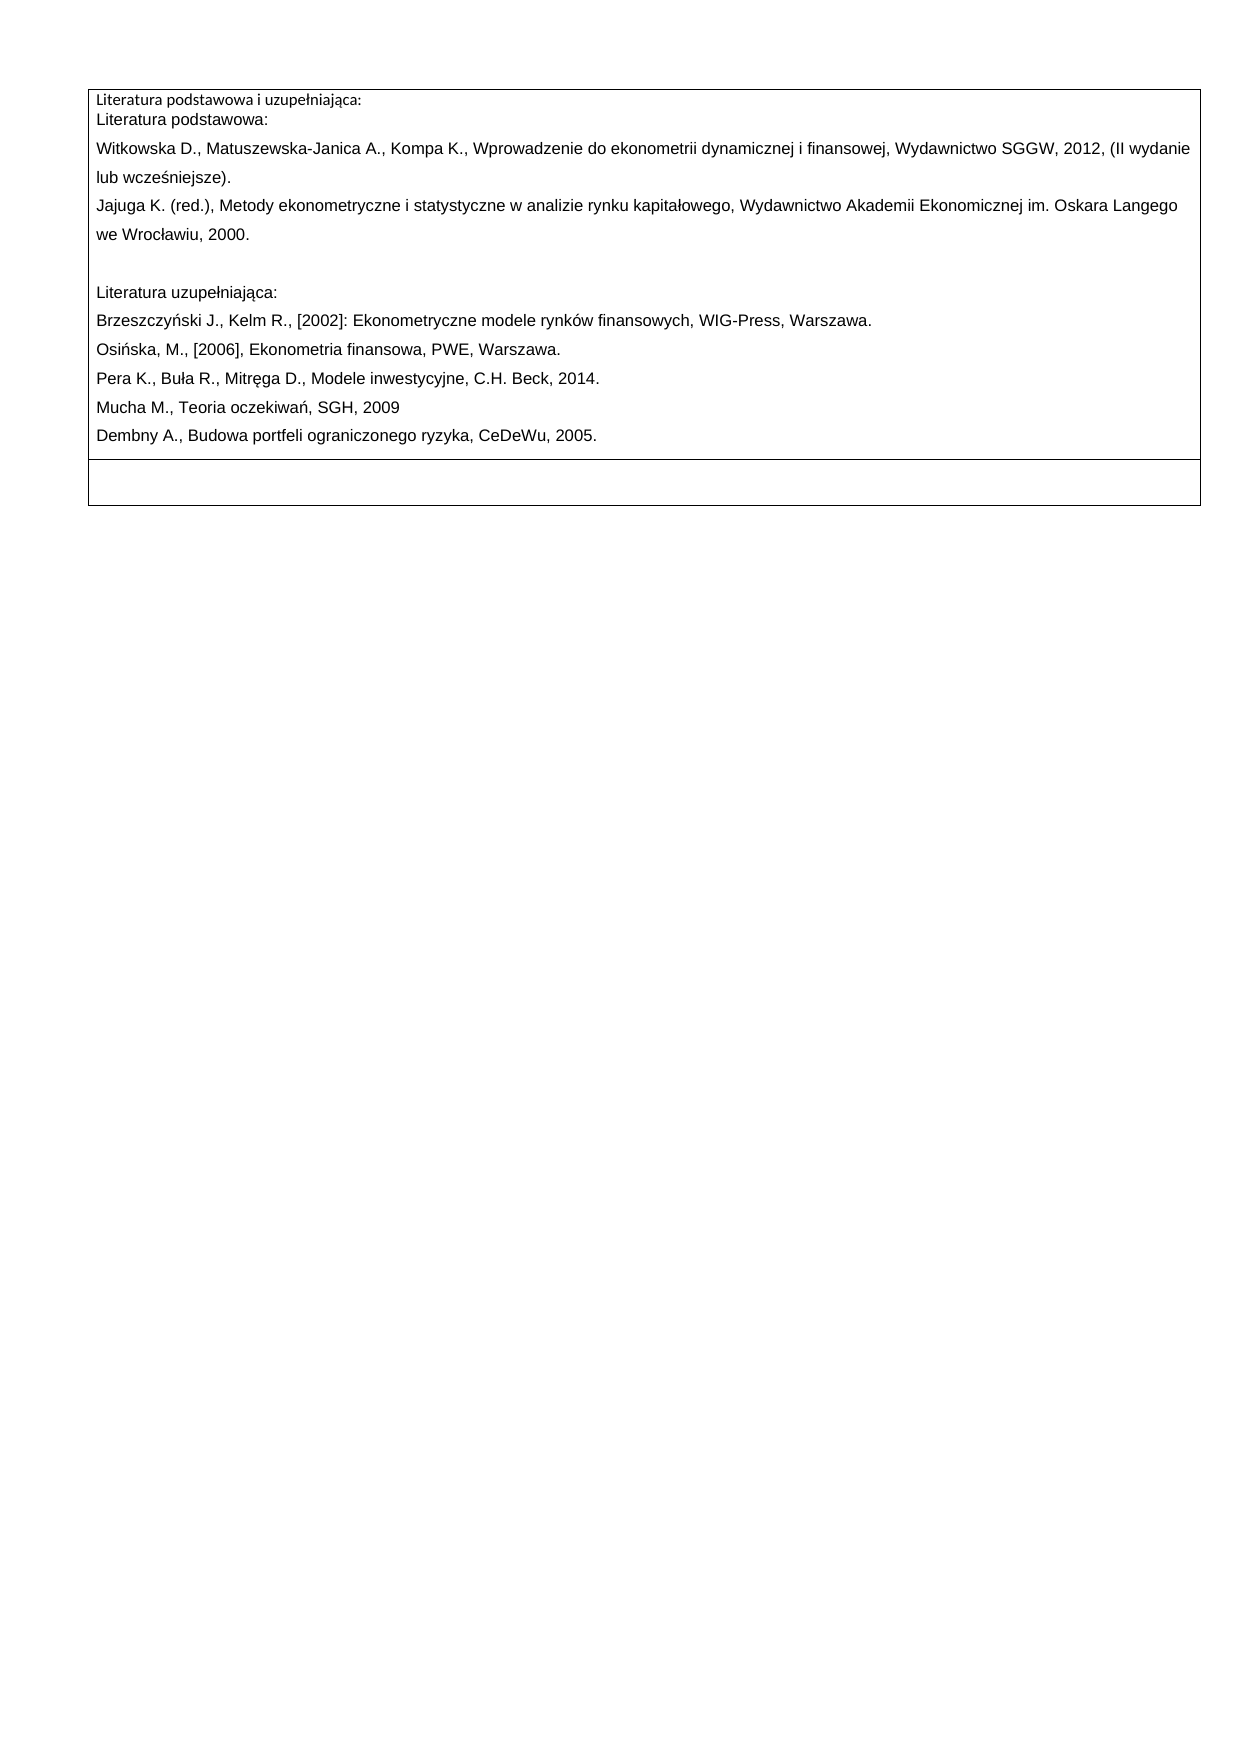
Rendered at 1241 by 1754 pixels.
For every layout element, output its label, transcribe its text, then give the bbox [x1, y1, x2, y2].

table_cell Literatura podstawowa i uzupełniająca: Literatura podstawowa: Witkowska D., Matuszewska-Janica A., Kompa K., Wprowadzenie do ekonometrii dynamicznej i finansowej, Wydawnictwo SGGW, 2012, (II wydanie lub wcześniejsze). Jajuga K. (red.), Metody ekonometryczne i statystyczne w analizie rynku kapitałowego, Wydawnictwo Akademii Ekonomicznej im. Oskara Langego we Wrocławiu, 2000. Literatura uzupełniająca: Brzeszczyński J., Kelm R., [2002]: Ekonometryczne modele rynków finansowych, WIG-Press, Warszawa. Osińska, M., [2006], Ekonometria finansowa, PWE, Warszawa. Pera K., Buła R., Mitręga D., Modele inwestycyjne, C.H. Beck, 2014. Mucha M., Teoria oczekiwań, SGH, 2009 Dembny A., Budowa portfeli ograniczonego ryzyka, CeDeWu, 2005. [89, 90, 1200, 458]
table_cell [89, 460, 1200, 505]
